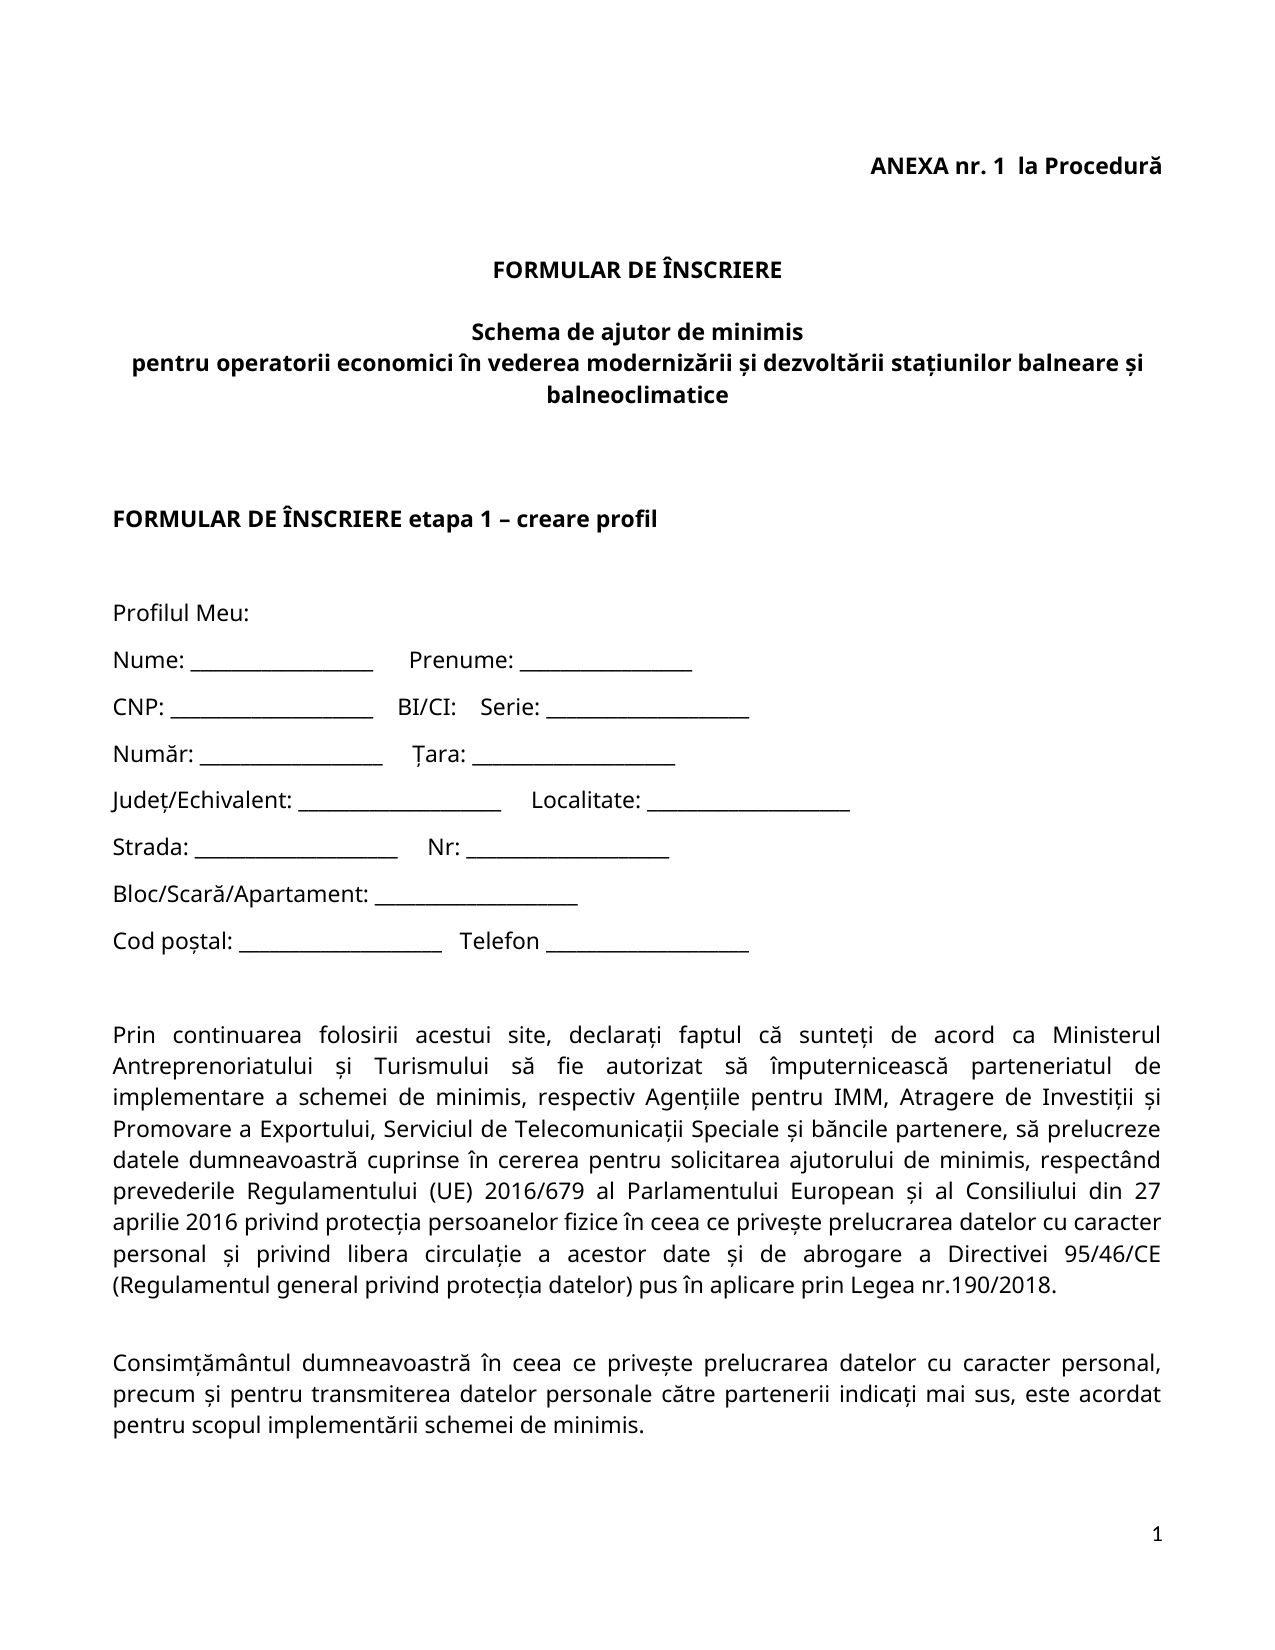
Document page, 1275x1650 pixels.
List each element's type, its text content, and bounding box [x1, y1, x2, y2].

text Bloc/Scară/Apartament: ____________________ [112, 878, 1162, 909]
text CNP: ____________________ BI/CI: Serie: ____________________ [112, 691, 1162, 722]
text Număr: __________________ Țara: ____________________ [112, 738, 1162, 769]
text FORMULAR DE ÎNSCRIERE etapa 1 – creare profil [112, 503, 1162, 534]
text Prin continuarea folosirii acestui site, declarați faptul că sunteți de acord ca Ministerul Antreprenoriatului și Turismului să fie autorizat să împuternicească parteneriatul de implementare a schemei de minimis, respectiv Agențiile pentru IMM, Atragere de Investiții și Promovare a Exportului, Serviciul de Telecomunicații Speciale și băncile partenere, să prelucreze datele dumneavoastră cuprinse în cererea pentru solicitarea ajutorului de minimis, respectând prevederile Regulamentului (UE) 2016/679 al Parlamentului European și al Consiliului din 27 aprilie 2016 privind protecția persoanelor fizice în ceea ce privește prelucrarea datelor cu caracter personal și privind libera circulație a acestor date și de abrogare a Directivei 95/46/CE (Regulamentul general privind protecția datelor) pus în aplicare prin Legea nr.190/2018. [112, 1019, 1162, 1300]
text ANEXA nr. 1 la Procedură [112, 150, 1162, 181]
text Schema de ajutor de minimis [112, 316, 1162, 347]
text Strada: ____________________ Nr: ____________________ [112, 831, 1162, 863]
text Județ/Echivalent: ____________________ Localitate: ____________________ [112, 784, 1162, 816]
text pentru operatorii economici în vederea modernizării şi dezvoltării stațiunilor balneare și balneoclimatice [112, 347, 1162, 410]
text Cod poștal: ____________________ Telefon ____________________ [112, 925, 1162, 956]
text FORMULAR DE ÎNSCRIERE [112, 254, 1162, 285]
text Profilul Meu: [112, 597, 1162, 628]
text Nume: __________________ Prenume: _________________ [112, 644, 1162, 675]
text Consimțământul dumneavoastră în ceea ce privește prelucrarea datelor cu caracter personal, precum și pentru transmiterea datelor personale către partenerii indicați mai sus, este acordat pentru scopul implementării schemei de minimis. [112, 1347, 1162, 1441]
